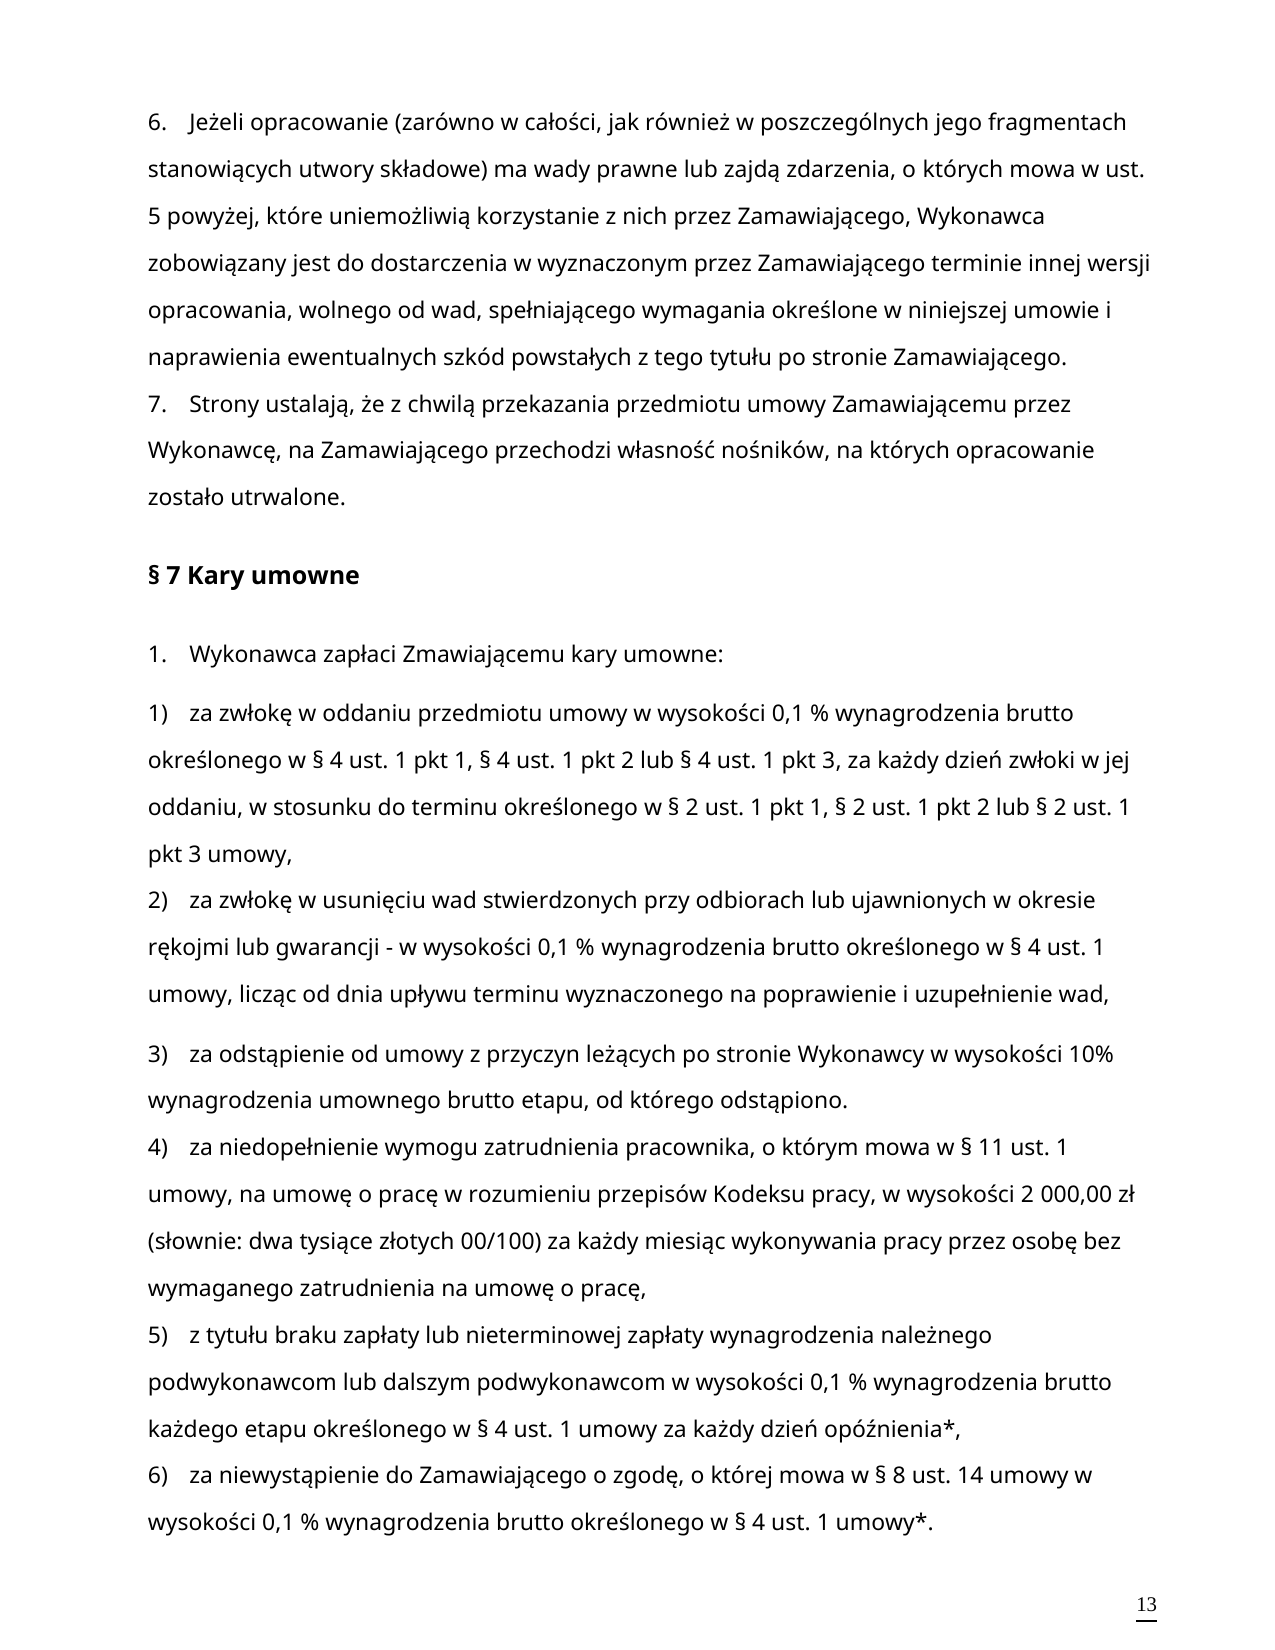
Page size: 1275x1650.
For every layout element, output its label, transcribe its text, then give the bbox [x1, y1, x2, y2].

subtitle Jeżeli opracowanie (zarówno w całości, jak również w poszczególnych jego fragmentach stanowiących utwory składowe) ma wady prawne lub zajdą zdarzenia, o których mowa w ust. 5 powyżej, które uniemożliwią korzystanie z nich przez Zamawiającego, Wykonawca zobowiązany jest do dostarczenia w wyznaczonym przez Zamawiającego terminie innej wersji opracowania, wolnego od wad, spełniającego wymagania określone w niniejszej umowie i naprawienia ewentualnych szkód powstałych z tego tytułu po stronie Zamawiającego. [148, 106, 1157, 372]
subtitle za niewystąpienie do Zamawiającego o zgodę, o której mowa w § 8 ust. 14 umowy w wysokości 0,1 % wynagrodzenia brutto określonego w § 4 ust. 1 umowy*. [148, 1459, 1157, 1538]
subtitle § 7 Kary umowne [148, 557, 1157, 591]
subtitle Wykonawca zapłaci Zmawiającemu kary umowne: [148, 638, 1157, 669]
subtitle za zwłokę w usunięciu wad stwierdzonych przy odbiorach lub ujawnionych w okresie rękojmi lub gwarancji - w wysokości 0,1 % wynagrodzenia brutto określonego w § 4 ust. 1 umowy, licząc od dnia upływu terminu wyznaczonego na poprawienie i uzupełnienie wad, [148, 884, 1157, 1009]
subtitle Strony ustalają, że z chwilą przekazania przedmiotu umowy Zamawiającemu przez Wykonawcę, na Zamawiającego przechodzi własność nośników, na których opracowanie zostało utrwalone. [148, 388, 1157, 513]
subtitle za odstąpienie od umowy z przyczyn leżących po stronie Wykonawcy w wysokości 10% wynagrodzenia umownego brutto etapu, od którego odstąpiono. [148, 1038, 1157, 1116]
subtitle za niedopełnienie wymogu zatrudnienia pracownika, o którym mowa w § 11 ust. 1 umowy, na umowę o pracę w rozumieniu przepisów Kodeksu pracy, w wysokości 2 000,00 zł (słownie: dwa tysiące złotych 00/100) za każdy miesiąc wykonywania pracy przez osobę bez wymaganego zatrudnienia na umowę o pracę, [148, 1131, 1157, 1303]
subtitle za zwłokę w oddaniu przedmiotu umowy w wysokości 0,1 % wynagrodzenia brutto określonego w § 4 ust. 1 pkt 1, § 4 ust. 1 pkt 2 lub § 4 ust. 1 pkt 3, za każdy dzień zwłoki w jej oddaniu, w stosunku do terminu określonego w § 2 ust. 1 pkt 1, § 2 ust. 1 pkt 2 lub § 2 ust. 1 pkt 3 umowy, [148, 697, 1157, 869]
subtitle z tytułu braku zapłaty lub nieterminowej zapłaty wynagrodzenia należnego podwykonawcom lub dalszym podwykonawcom w wysokości 0,1 % wynagrodzenia brutto każdego etapu określonego w § 4 ust. 1 umowy za każdy dzień opóźnienia*, [148, 1319, 1157, 1444]
